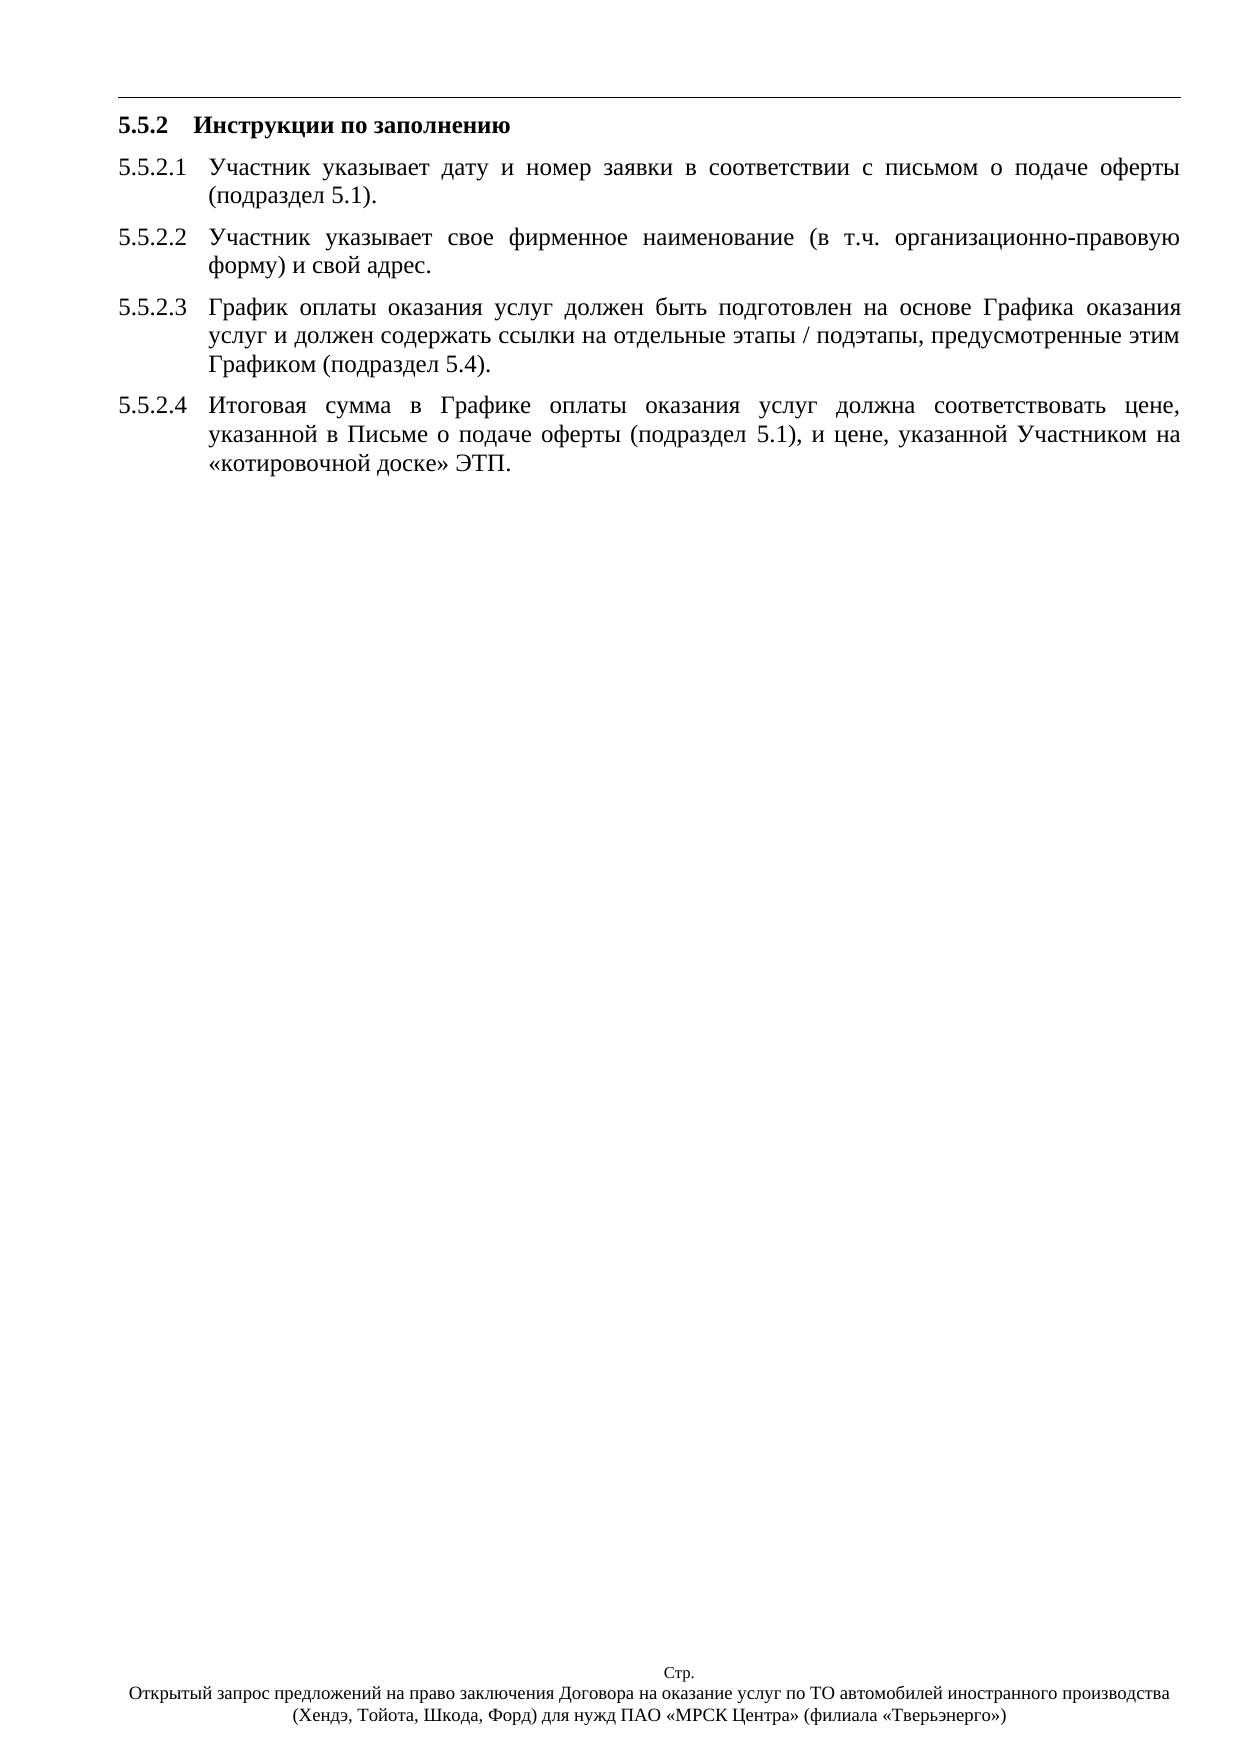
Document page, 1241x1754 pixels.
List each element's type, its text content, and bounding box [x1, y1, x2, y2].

list График оплаты оказания услуг должен быть подготовлен на основе Графика оказания услуг и должен содержать ссылки на отдельные этапы / подэтапы, предусмотренные этим Графиком (подраздел 5.4). [118, 292, 1181, 378]
list Участник указывает свое фирменное наименование (в т.ч. организационно-правовую форму) и свой адрес. [118, 222, 1181, 279]
list Участник указывает дату и номер заявки в соответствии с письмом о подаче оферты (подраздел 5.1). [118, 152, 1181, 209]
subtitle Инструкции по заполнению [118, 111, 1181, 139]
list Итоговая сумма в Графике оплаты оказания услуг должна соответствовать цене, указанной в Письме о подаче оферты (подраздел 5.1), и цене, указанной Участником на «котировочной доске» ЭТП. [118, 391, 1181, 477]
